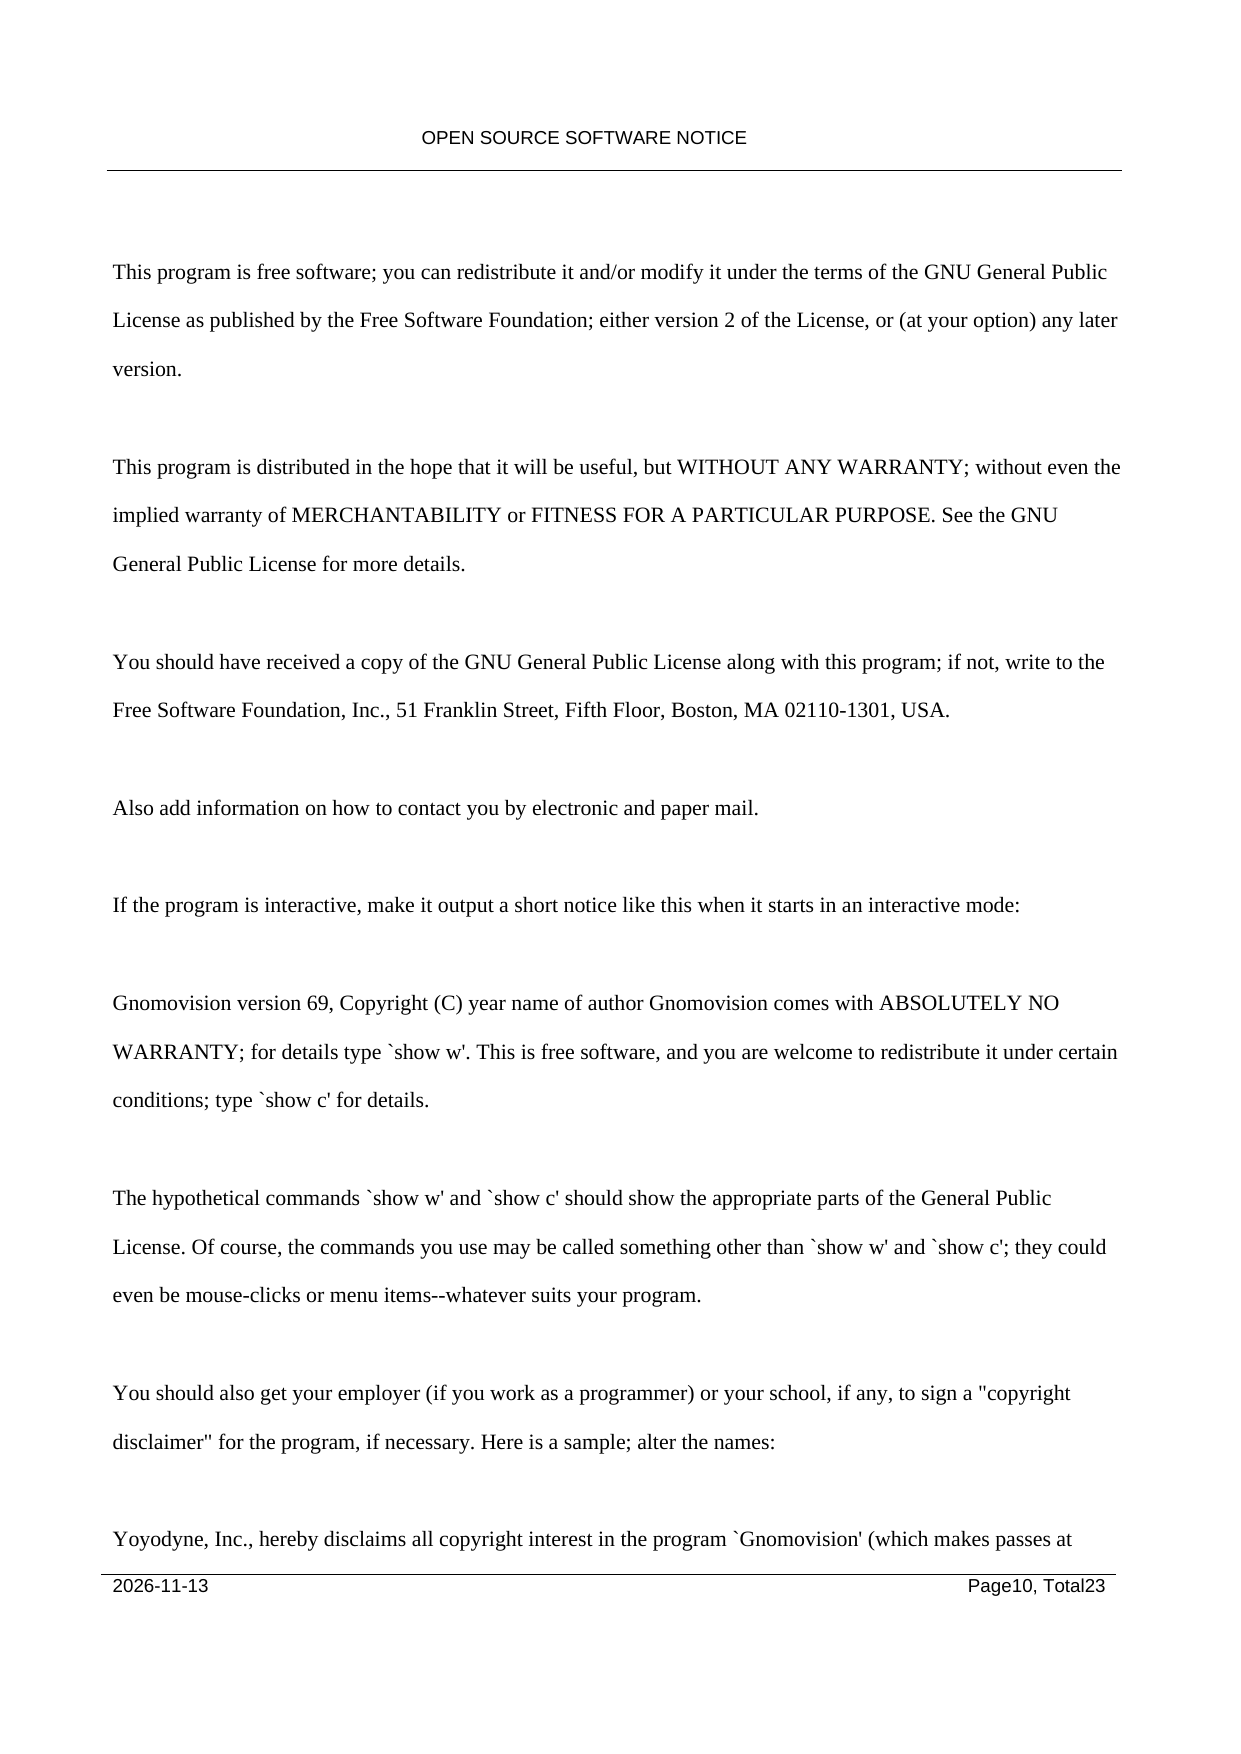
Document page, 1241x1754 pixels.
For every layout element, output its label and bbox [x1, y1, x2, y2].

text [112, 206, 1128, 1555]
